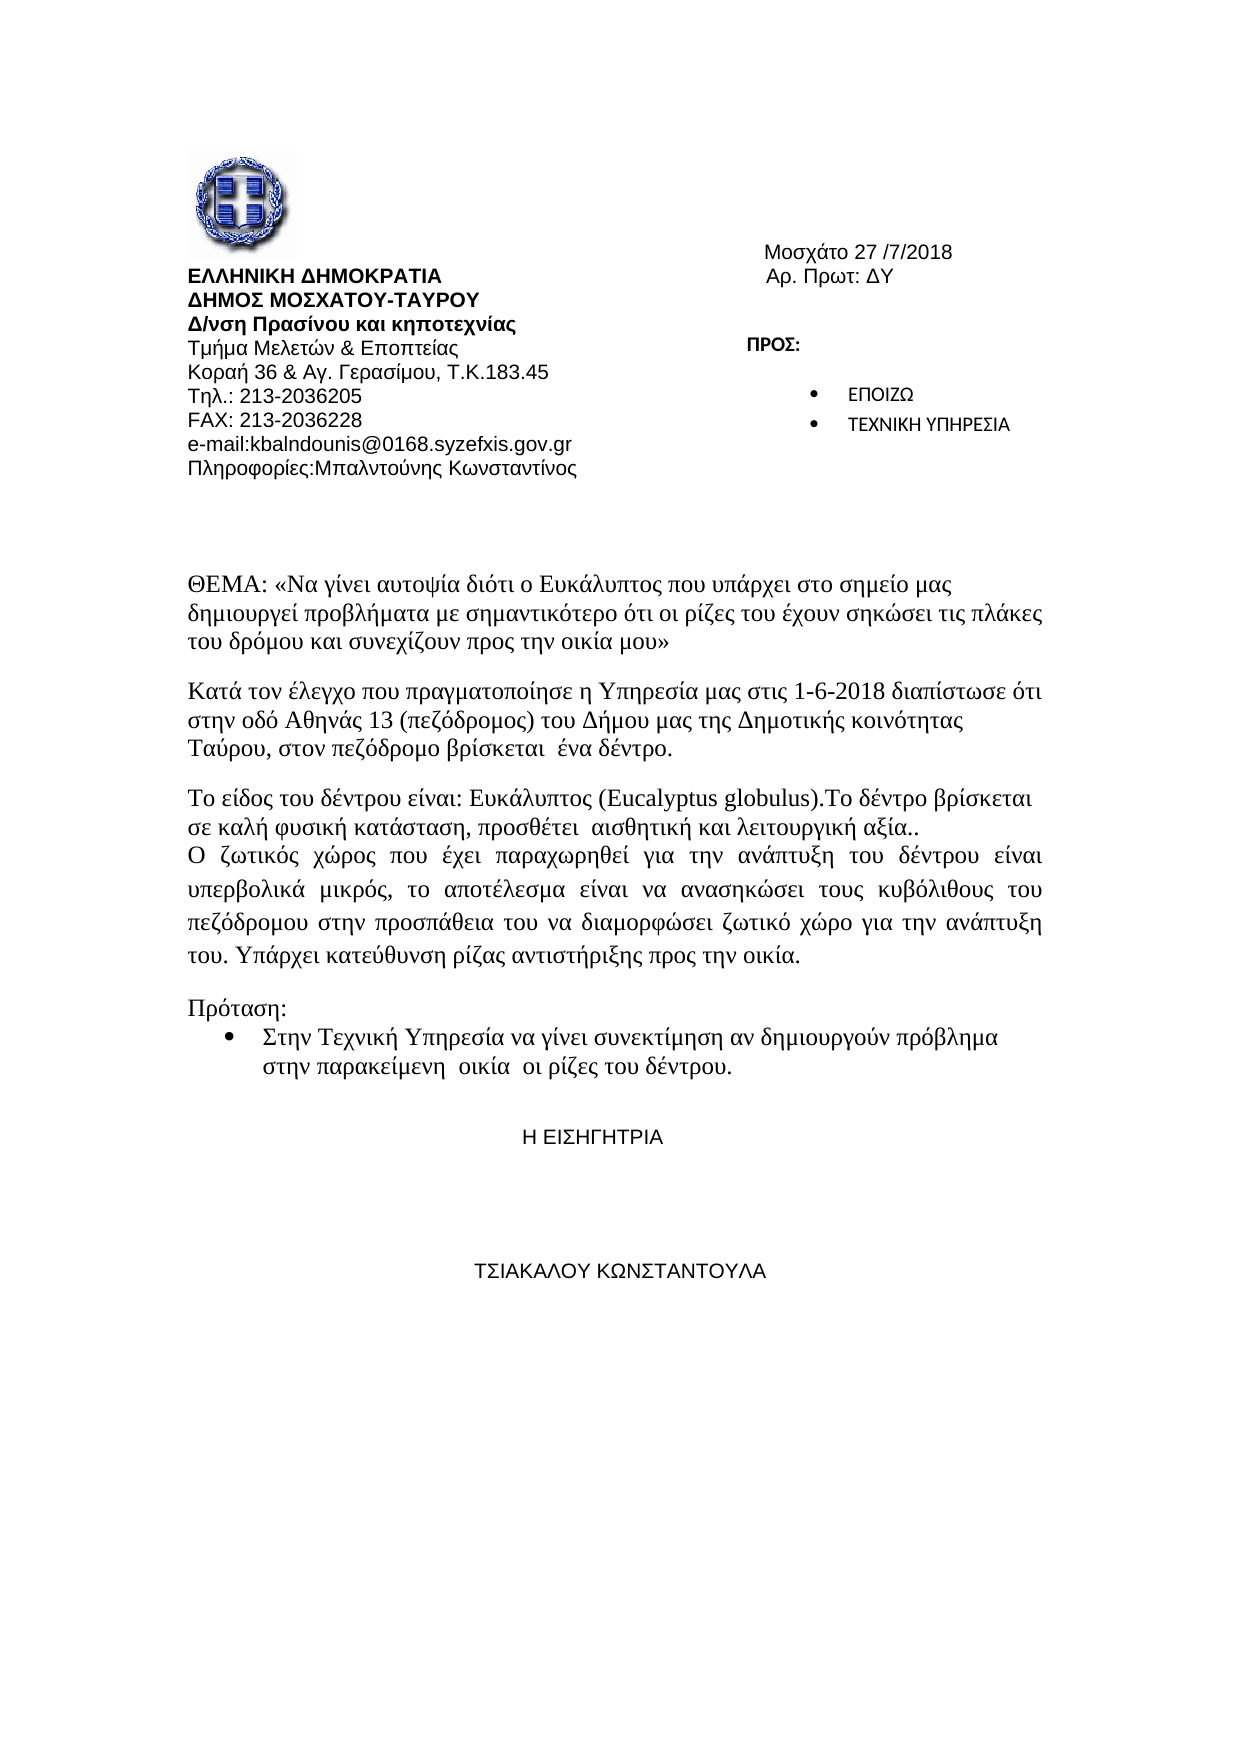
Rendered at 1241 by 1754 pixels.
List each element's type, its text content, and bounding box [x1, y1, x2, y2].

text ΔΗΜΟΣ ΜΟΣΧΑΤΟΥ-ΤΑΥΡΟΥ [187, 288, 1053, 312]
text Τμήμα Μελετών & Εποπτείας [187, 336, 1053, 359]
text Ο ζωτικός χώρος που έχει παραχωρηθεί για την ανάπτυξη του δέντρου είναι υπερβολικά μικρός, το αποτέλεσμα είναι να ανασηκώσει τους κυβόλιθους του πεζόδρομου στην προσπάθεια του να διαμορφώσει ζωτικό χώρο για την ανάπτυξη του. Υπάρχει κατεύθυνση ρίζας αντιστήριξης προς την οικία. [187, 841, 1044, 968]
text Η ΕΙΣΗΓΗΤΡΙΑ [187, 1124, 1053, 1148]
text FAX: 213-2036228 [187, 407, 1053, 431]
picture [187, 150, 297, 260]
text Πληροφορίες:Μπαλντούνης Κωνσταντίνος [187, 455, 1053, 479]
text ΕΛΛΗΝΙΚΗ ΔΗΜΟΚΡΑΤΙΑ Αρ. Πρωτ: ΔΥ [187, 264, 1053, 288]
text Πρόταση: [187, 993, 1053, 1022]
text Τηλ.: 213-2036205 [187, 383, 1053, 407]
list Δ/νση Πρασίνου και κηποτεχνίας [187, 312, 1053, 336]
text Κατά τον έλεγχο που πραγματοποίησε η Υπηρεσία μας στις 1-6-2018 διαπίστωσε ότι στην οδό Αθηνάς 13 (πεζόδρομος) του Δήμου μας της Δημοτικής κοινότητας Ταύρου, στον πεζόδρομο βρίσκεται ένα δέντρο. [187, 676, 1053, 762]
list Στην Τεχνική Υπηρεσία να γίνει συνεκτίμηση αν δημιουργούν πρόβλημα στην παρακείμενη οικία οι ρίζες του δέντρου. [225, 1022, 1053, 1080]
text ΤΣΙΑΚΑΛΟΥ ΚΩΝΣΤΑΝΤΟΥΛΑ [187, 1259, 1053, 1283]
text Κοραή 36 & Αγ. Γερασίμου, Τ.Κ.183.45 [187, 359, 1053, 383]
text e-mail:kbalndounis@0168.syzefxis.gov.gr [187, 431, 1053, 455]
text Το είδος του δέντρου είναι: Ευκάλυπτος (Eucalyptus globulus).Τo δέντρο βρίσκεται σε καλή φυσική κατάσταση, προσθέτει αισθητική και λειτουργική αξία.. [187, 783, 1053, 841]
text Μοσχάτο 27 /7/2018 [187, 150, 1053, 264]
text ΘΕΜΑ: «Να γίνει αυτοψία διότι ο Ευκάλυπτος που υπάρχει στο σημείο μας δημιουργεί προβλήματα με σημαντικότερο ότι οι ρίζες του έχουν σηκώσει τις πλάκες του δρόμου και συνεχίζουν προς την οικία μου» [187, 569, 1053, 655]
